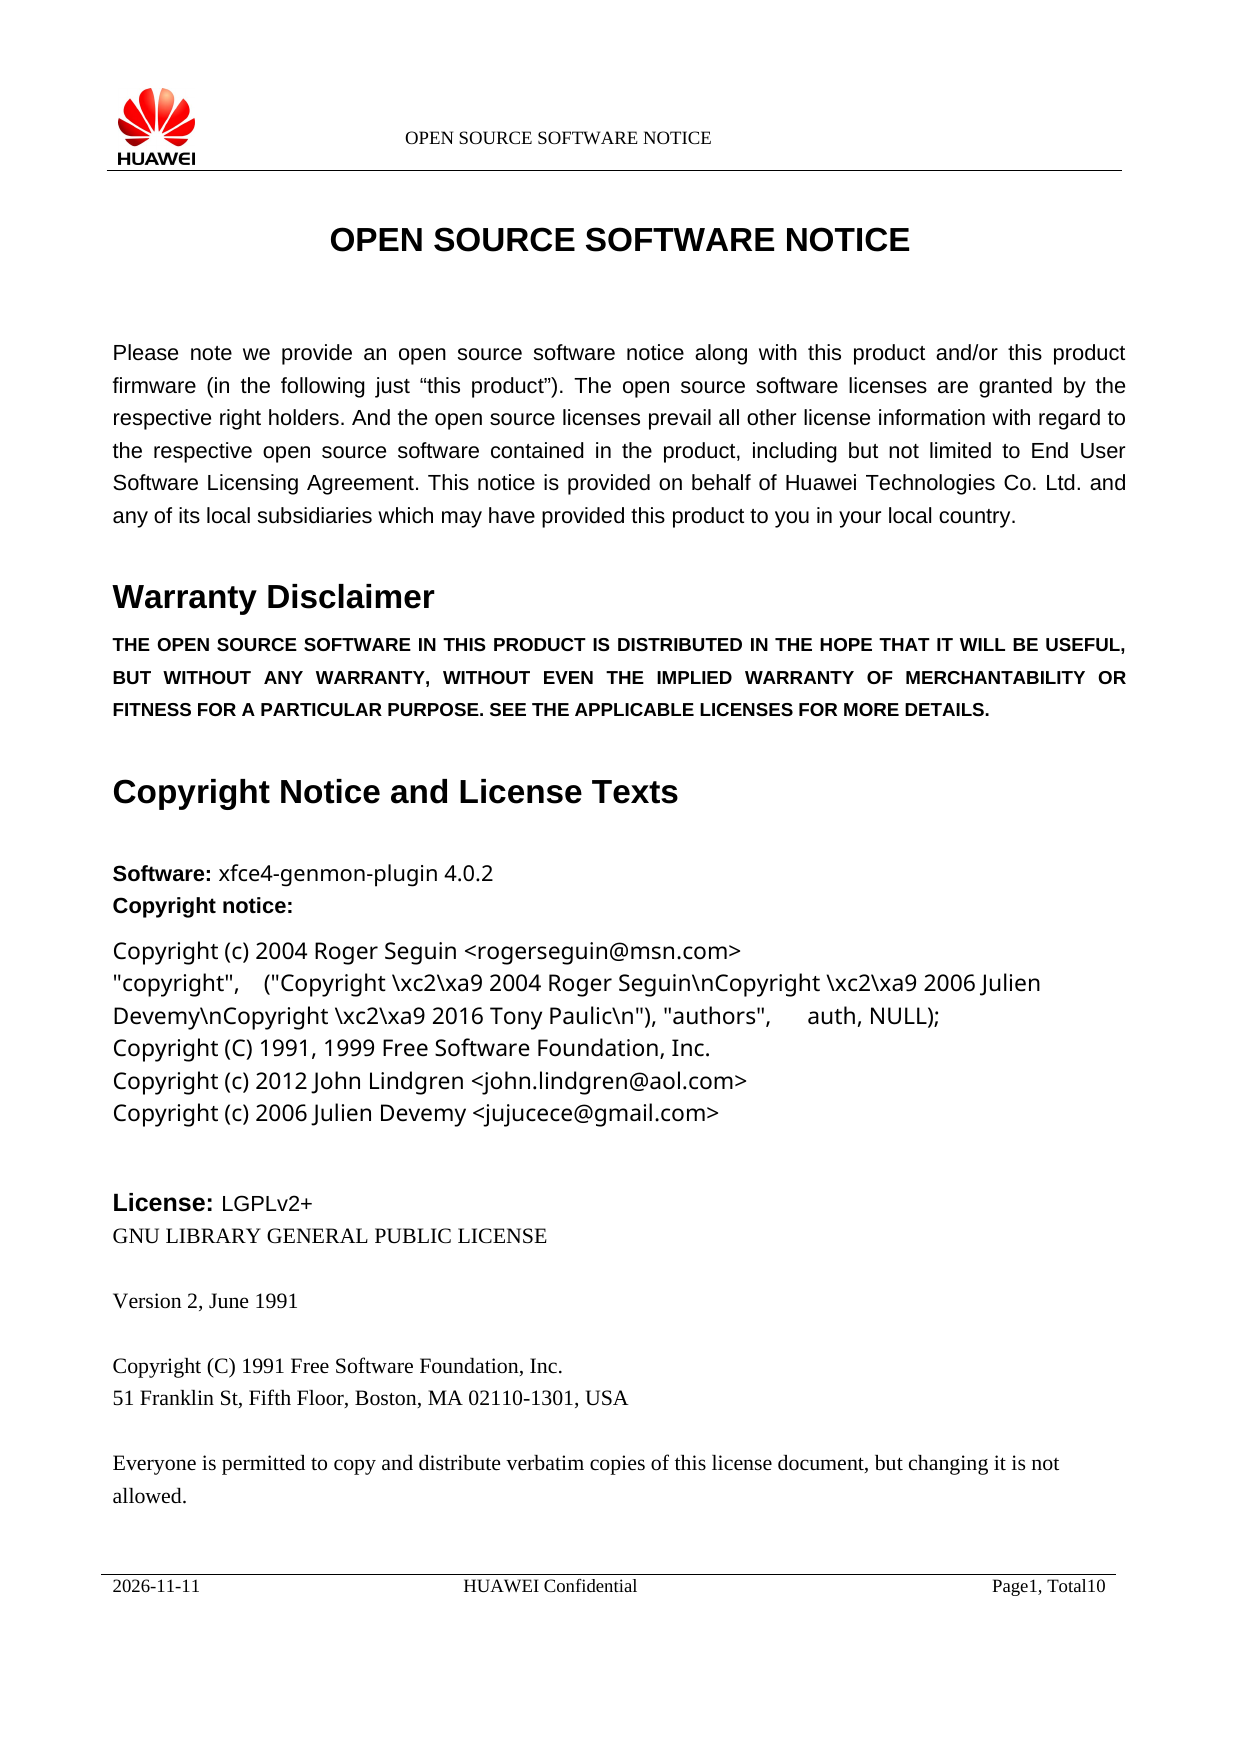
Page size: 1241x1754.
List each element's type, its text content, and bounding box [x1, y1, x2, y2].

text Copyright Notice and License Texts [112, 759, 1128, 824]
text The open source software in this product is distributed in the hope that it will be useful, but WITHOUT ANY WARRANTY, without even the implied warranty of MERCHANTABILITY or FITNESS FOR A PARTICULAR PURPOSE. See the applicable licenses for more details. [112, 629, 1128, 726]
text Copyright (c) 2004 Roger Seguin <rogerseguin@msn.com> "copyright", ("Copyright \xc2\xa9 2004 Roger Seguin\nCopyright \xc2\xa9 2006 Julien Devemy\nCopyright \xc2\xa9 2016 Tony Paulic\n"), "authors", auth, NULL); Copyright (C) 1991, 1999 Free Software Foundation, Inc. Copyright (c) 2012 John Lindgren <john.lindgren@aol.com> Copyright (c) 2006 Julien Devemy <jujucece@gmail.com> [112, 934, 1128, 1161]
text OPEN SOURCE SOFTWARE NOTICE [112, 206, 1128, 271]
picture [118, 88, 195, 165]
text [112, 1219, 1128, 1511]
title Software: xfce4-genmon-plugin 4.0.2 [112, 856, 1128, 889]
text Warranty Disclaimer [112, 564, 1128, 629]
text License: LGPLv2+ [112, 1186, 1128, 1219]
text Copyright notice: [112, 889, 1128, 921]
text Please note we provide an open source software notice along with this product and/or this product firmware (in the following just “this product”). The open source software licenses are granted by the respective right holders. And the open source licenses prevail all other license information with regard to the respective open source software contained in the product, including but not limited to End User Software Licensing Agreement. This notice is provided on behalf of Huawei Technologies Co. Ltd. and any of its local subsidiaries which may have provided this product to you in your local country. [112, 336, 1128, 531]
